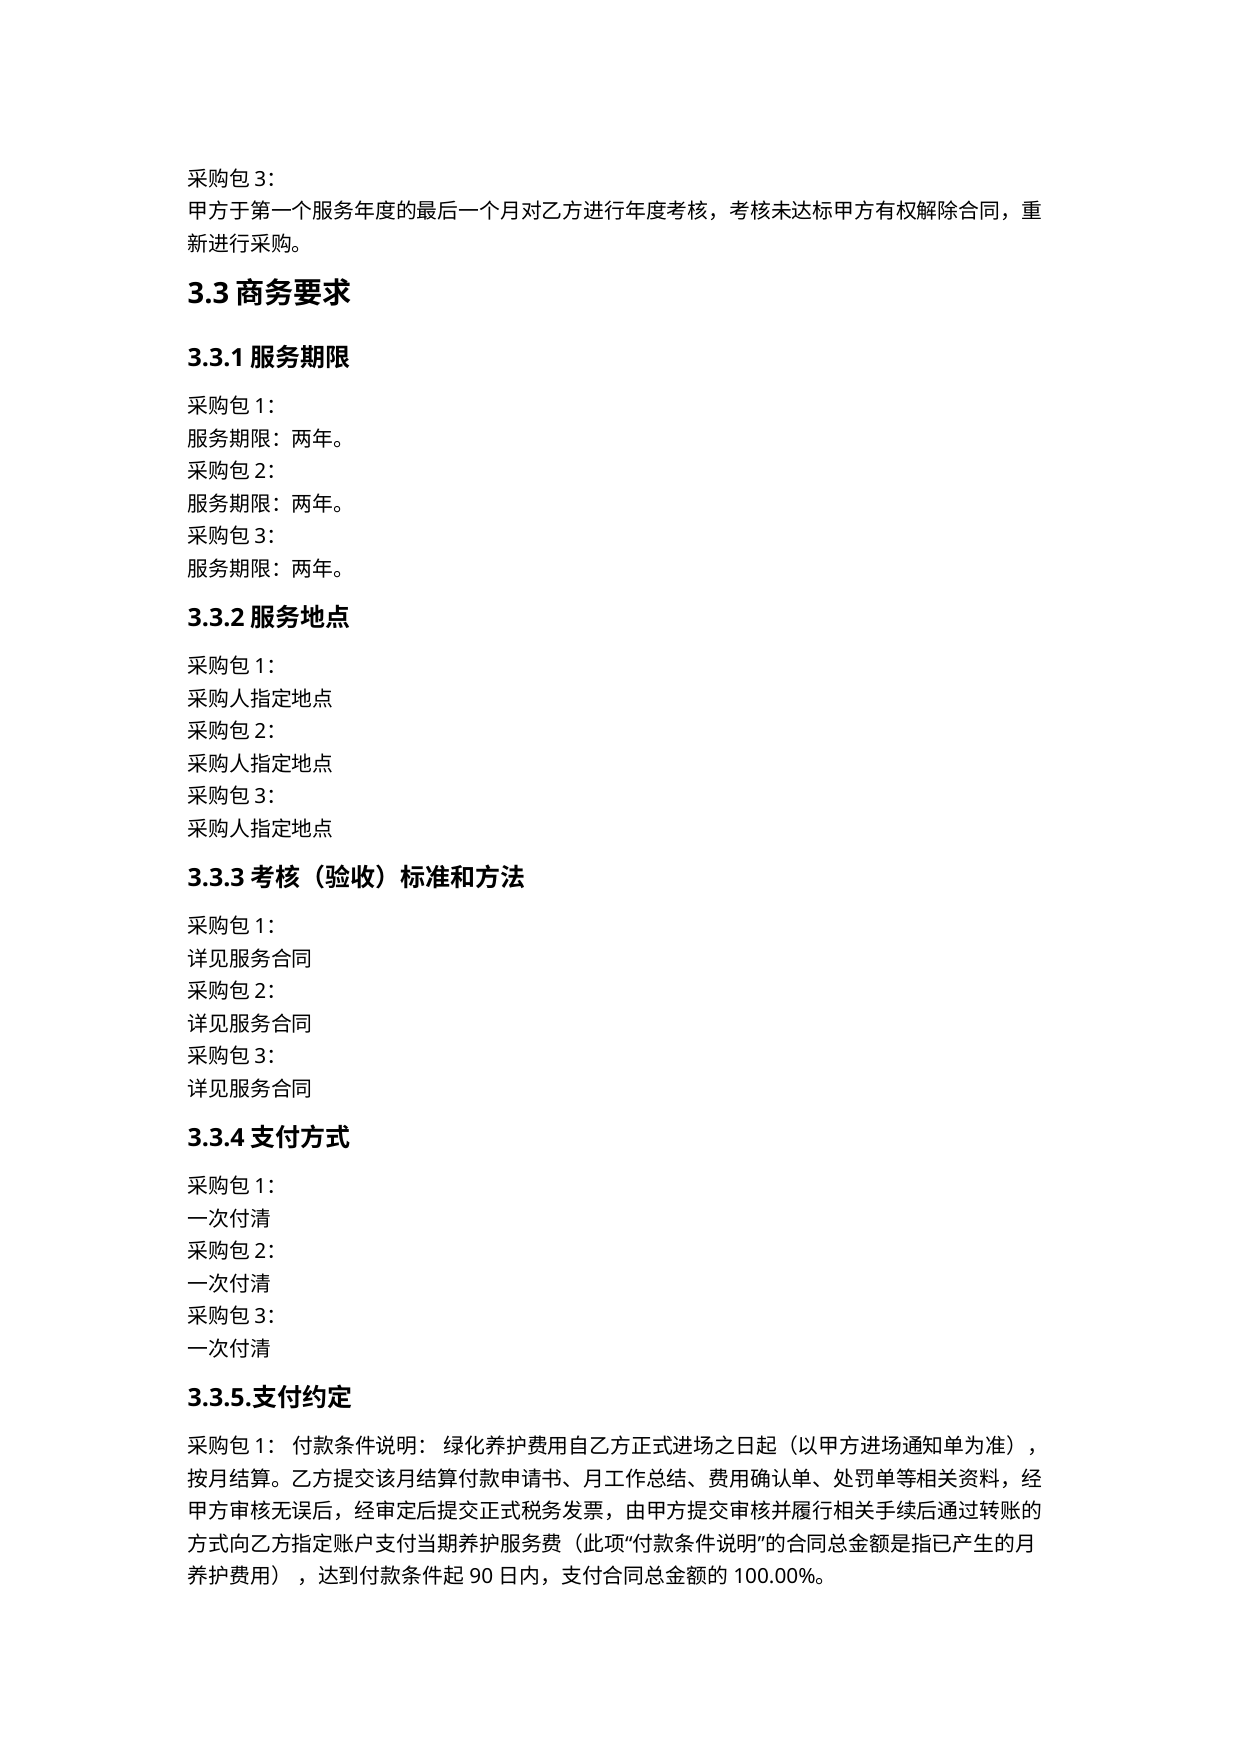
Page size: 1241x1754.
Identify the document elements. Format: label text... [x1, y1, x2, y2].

text 详见服务合同 [187, 1072, 1053, 1104]
text 采购人指定地点 [187, 682, 1053, 714]
text 3.3.3考核（验收）标准和方法 [187, 844, 1053, 909]
text 采购包2： [187, 454, 1053, 487]
text 采购包3： [187, 1039, 1053, 1072]
text 采购包1： [187, 649, 1053, 682]
text 采购包1： [187, 389, 1053, 422]
text 采购包2： [187, 714, 1053, 747]
text 采购包1： [187, 909, 1053, 942]
text 服务期限：两年。 [187, 422, 1053, 454]
text 采购包3： [187, 1299, 1053, 1332]
text 一次付清 [187, 1202, 1053, 1234]
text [187, 194, 1053, 259]
text 采购包2： [187, 974, 1053, 1007]
text 采购包2： [187, 1234, 1053, 1267]
text 3.3商务要求 [187, 259, 1053, 324]
text 采购包1： [187, 1169, 1053, 1202]
text 3.3.5.支付约定 [187, 1364, 1053, 1429]
text 采购人指定地点 [187, 812, 1053, 844]
text 采购包1： 付款条件说明： 绿化养护费用自乙方正式进场之日起（以甲方进场通知单为准），按月结算。乙方提交该月结算付款申请书、月工作总结、费用确认单、处罚单等相关资料，经甲方审核无误后，经审定后提交正式税务发票，由甲方提交审核并履行相关手续后通过转账的方式向乙方指定账户支付当期养护服务费（此项“付款条件说明”的合同总金额是指已产生的月养护费用） ，达到付款条件起 90 日内，支付合同总金额的 100.00%。 [187, 1429, 1053, 1592]
text 一次付清 [187, 1332, 1053, 1364]
text 详见服务合同 [187, 942, 1053, 974]
text 采购包3： [187, 779, 1053, 812]
text 详见服务合同 [187, 1007, 1053, 1039]
text 采购包3： [187, 162, 1053, 194]
text 服务期限：两年。 [187, 487, 1053, 519]
text 3.3.1服务期限 [187, 324, 1053, 389]
text 服务期限：两年。 [187, 552, 1053, 584]
text 3.3.4支付方式 [187, 1104, 1053, 1169]
text 采购包3： [187, 519, 1053, 552]
text 采购人指定地点 [187, 747, 1053, 779]
text 3.3.2服务地点 [187, 584, 1053, 649]
text 一次付清 [187, 1267, 1053, 1299]
